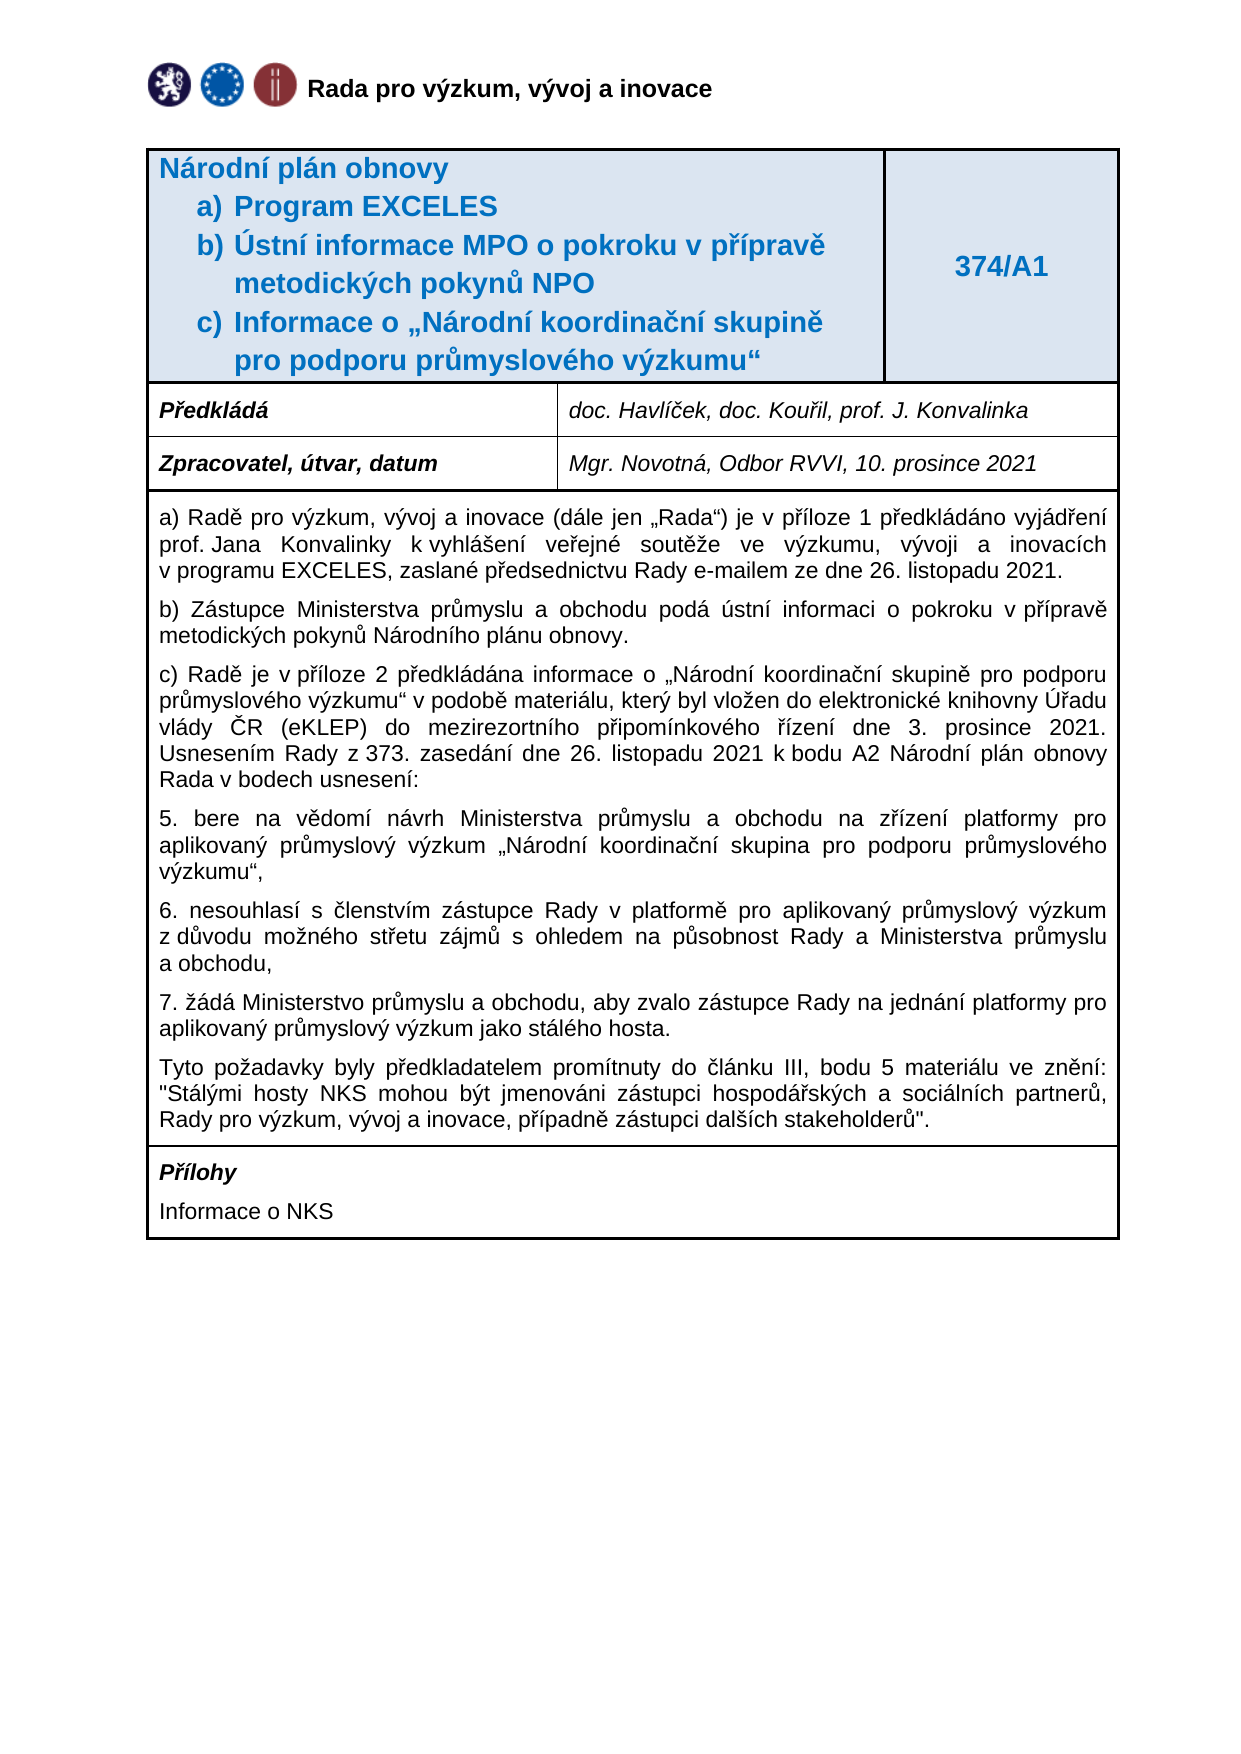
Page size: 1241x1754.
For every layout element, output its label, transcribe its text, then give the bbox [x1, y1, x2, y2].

table_header Národní plán obnovy Program EXCELES Ústní informace MPO o pokroku v přípravě metodických pokynů NPO Informace o „Národní koordinační skupině pro podporu průmyslového výzkumu“ [149, 151, 883, 381]
table_cell Zpracovatel, útvar, datum [149, 437, 557, 489]
table_cell Přílohy Informace o NKS [149, 1147, 1117, 1237]
picture [147, 62, 298, 108]
table_cell doc. Havlíček, doc. Kouřil, prof. J. Konvalinka [558, 384, 1117, 436]
table_cell Mgr. Novotná, Odbor RVVI, 10. prosince 2021 [558, 437, 1117, 489]
table_cell a) Radě pro výzkum, vývoj a inovace (dále jen „Rada“) je v příloze 1 předkládáno vyjádření prof. Jana Konvalinky k vyhlášení veřejné soutěže ve výzkumu, vývoji a inovacích v programu EXCELES, zaslané předsednictvu Rady e-mailem ze dne 26. listopadu 2021. b) Zástupce Ministerstva průmyslu a obchodu podá ústní informaci o pokroku v přípravě metodických pokynů Národního plánu obnovy. c) Radě je v příloze 2 předkládána informace o „Národní koordinační skupině pro podporu průmyslového výzkumu“ v podobě materiálu, který byl vložen do elektronické knihovny Úřadu vlády ČR (eKLEP) do mezirezortního připomínkového řízení dne 3. prosince 2021. Usnesením Rady z 373. zasedání dne 26. listopadu 2021 k bodu A2 Národní plán obnovy Rada v bodech usnesení: 5. bere na vědomí návrh Ministerstva průmyslu a obchodu na zřízení platformy pro aplikovaný průmyslový výzkum „Národní koordinační skupina pro podporu průmyslového výzkumu“, 6. nesouhlasí s členstvím zástupce Rady v platformě pro aplikovaný průmyslový výzkum z důvodu možného střetu zájmů s ohledem na působnost Rady a Ministerstva průmyslu a obchodu, 7. žádá Ministerstvo průmyslu a obchodu, aby zvalo zástupce Rady na jednání platformy pro aplikovaný průmyslový výzkum jako stálého hosta. Tyto požadavky byly předkladatelem promítnuty do článku III, bodu 5 materiálu ve znění: "Stálými hosty NKS mohou být jmenováni zástupci hospodářských a sociálních partnerů, Rady pro výzkum, vývoj a inovace, případně zástupci dalších stakeholderů". [149, 492, 1117, 1145]
table_cell Předkládá [149, 384, 557, 436]
table_header 374/A1 [886, 151, 1117, 381]
